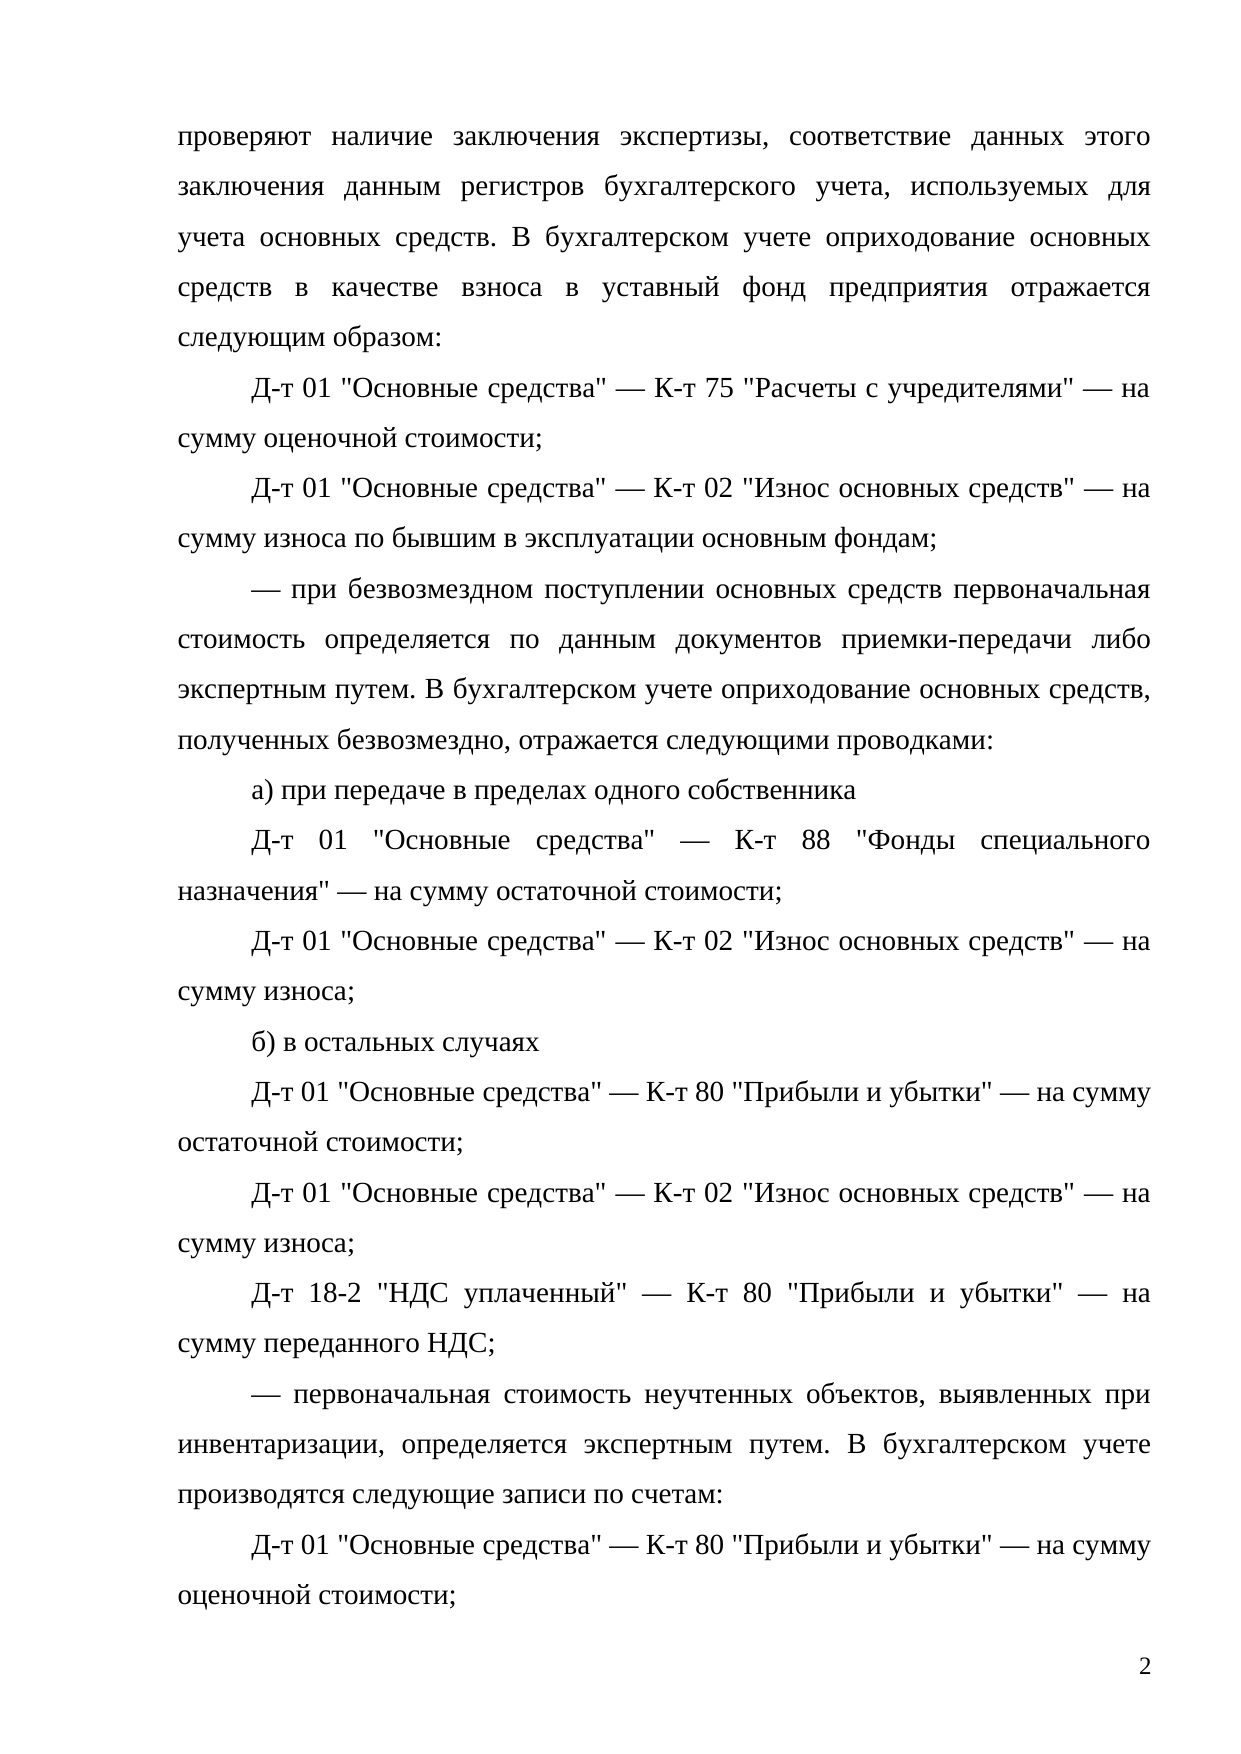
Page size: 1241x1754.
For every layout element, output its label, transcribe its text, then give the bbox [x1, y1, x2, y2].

text б) в остальных случаях [177, 1024, 1152, 1057]
text Д-т 01 "Основные средства" — К-т 02 "Износ основных средств" — на сумму износа по бывшим в эксплуатации основным фондам; [177, 470, 1152, 554]
text Д-т 01 "Основные средства" — К-т 75 "Расчеты с учредителями" — на сумму оценочной стоимости; [177, 370, 1152, 453]
text Д-т 18-2 "НДС уплаченный" — К-т 80 "Прибыли и убытки" — на сумму переданного НДС; [177, 1275, 1152, 1359]
text Д-т 01 "Основные средства" — К-т 02 "Износ основных средств" — на сумму износа; [177, 1175, 1152, 1258]
text а) при передаче в пределах одного собственника [177, 772, 1152, 806]
text Д-т 01 "Основные средства" — К-т 88 "Фонды специального назначения" — на сумму остаточной стоимости; [177, 822, 1152, 906]
text Д-т 01 "Основные средства" — К-т 80 "Прибыли и убытки" — на сумму оценочной стоимости; [177, 1527, 1152, 1611]
text — первоначальная стоимость неучтенных объектов, выявленных при инвентаризации, определяется экспертным путем. В бухгалтерском учете производятся следующие записи по счетам: [177, 1376, 1152, 1510]
text Д-т 01 "Основные средства" — К-т 80 "Прибыли и убытки" — на сумму остаточной стоимости; [177, 1074, 1152, 1158]
text Д-т 01 "Основные средства" — К-т 02 "Износ основных средств" — на сумму износа; [177, 923, 1152, 1007]
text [177, 118, 1152, 353]
text — при безвозмездном поступлении основных средств первоначальная стоимость определяется по данным документов приемки-передачи либо экспертным путем. В бухгалтерском учете оприходование основных средств, полученных безвозмездно, отражается следующими проводками: [177, 571, 1152, 755]
